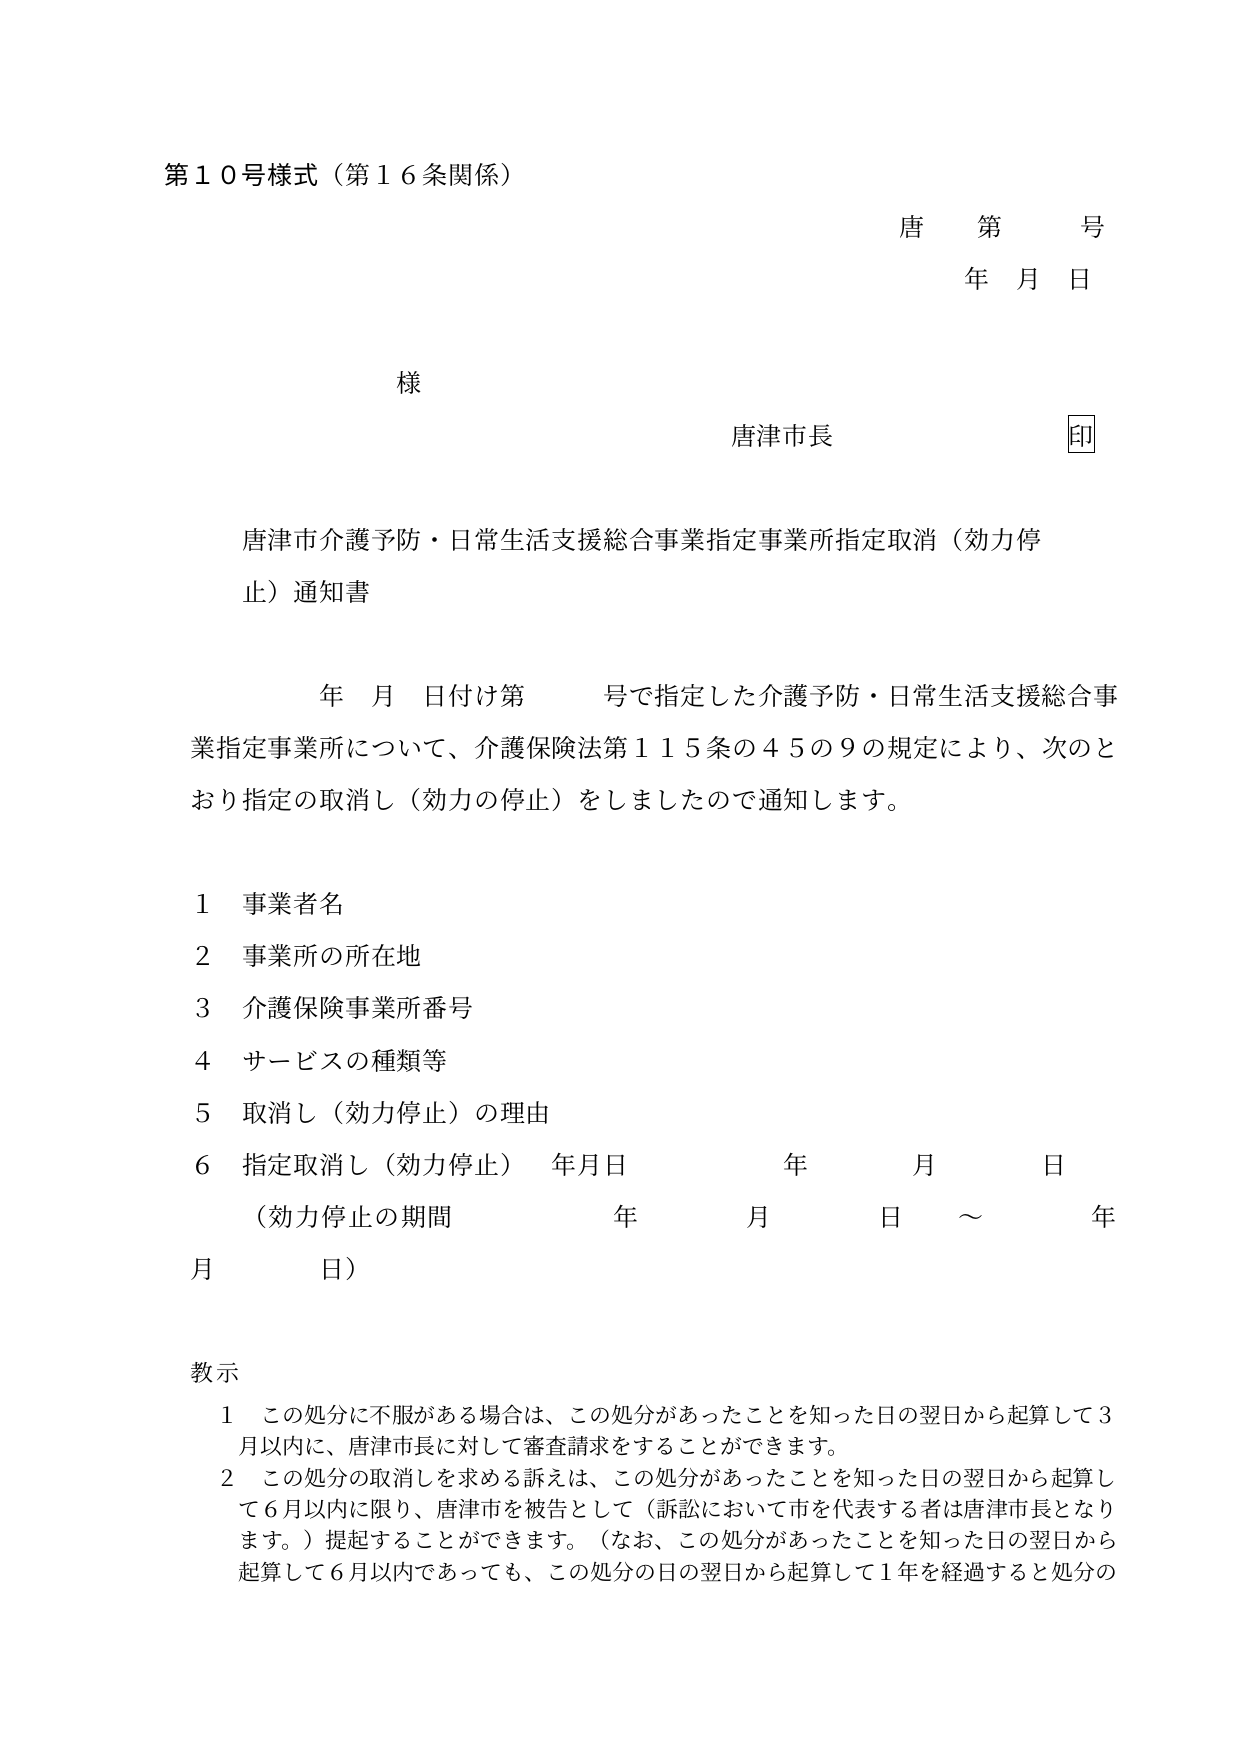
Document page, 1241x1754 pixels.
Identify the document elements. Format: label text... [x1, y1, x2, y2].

text （効力停止の期間 年 月 日 ～ 年 月 日） [190, 1189, 1120, 1294]
text ２ 事業所の所在地 [190, 929, 1120, 981]
text ５ 取消し（効力停止）の理由 [190, 1085, 1120, 1137]
text 様 [164, 356, 1120, 408]
text 年 月 日付け第 号で指定した介護予防・日常生活支援総合事業指定事業所について、介護保険法第１１５条の４５の９の規定により、次のとおり指定の取消し（効力の停止）をしましたので通知します。 [190, 669, 1120, 825]
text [216, 1461, 1120, 1587]
text 教示 [164, 1346, 1120, 1398]
text １ この処分に不服がある場合は、この処分があったことを知った日の翌日から起算して３月以内に、唐津市長に対して審査請求をすることができます。 [216, 1398, 1120, 1461]
text 第１０号様式（第１６条関係） [164, 148, 1120, 200]
text ６ 指定取消し（効力停止） 年月日 年 月 日 [190, 1137, 1120, 1189]
text 唐津市長 印 [164, 408, 1120, 460]
text ４ サービスの種類等 [190, 1033, 1120, 1085]
text 唐津市介護予防・日常生活支援総合事業指定事業所指定取消（効力停止）通知書 [242, 512, 1043, 617]
text １ 事業者名 [190, 877, 1120, 929]
text 年 月 日 [164, 252, 1120, 304]
text ３ 介護保険事業所番号 [190, 981, 1120, 1033]
text 唐 第 号 [164, 200, 1120, 252]
